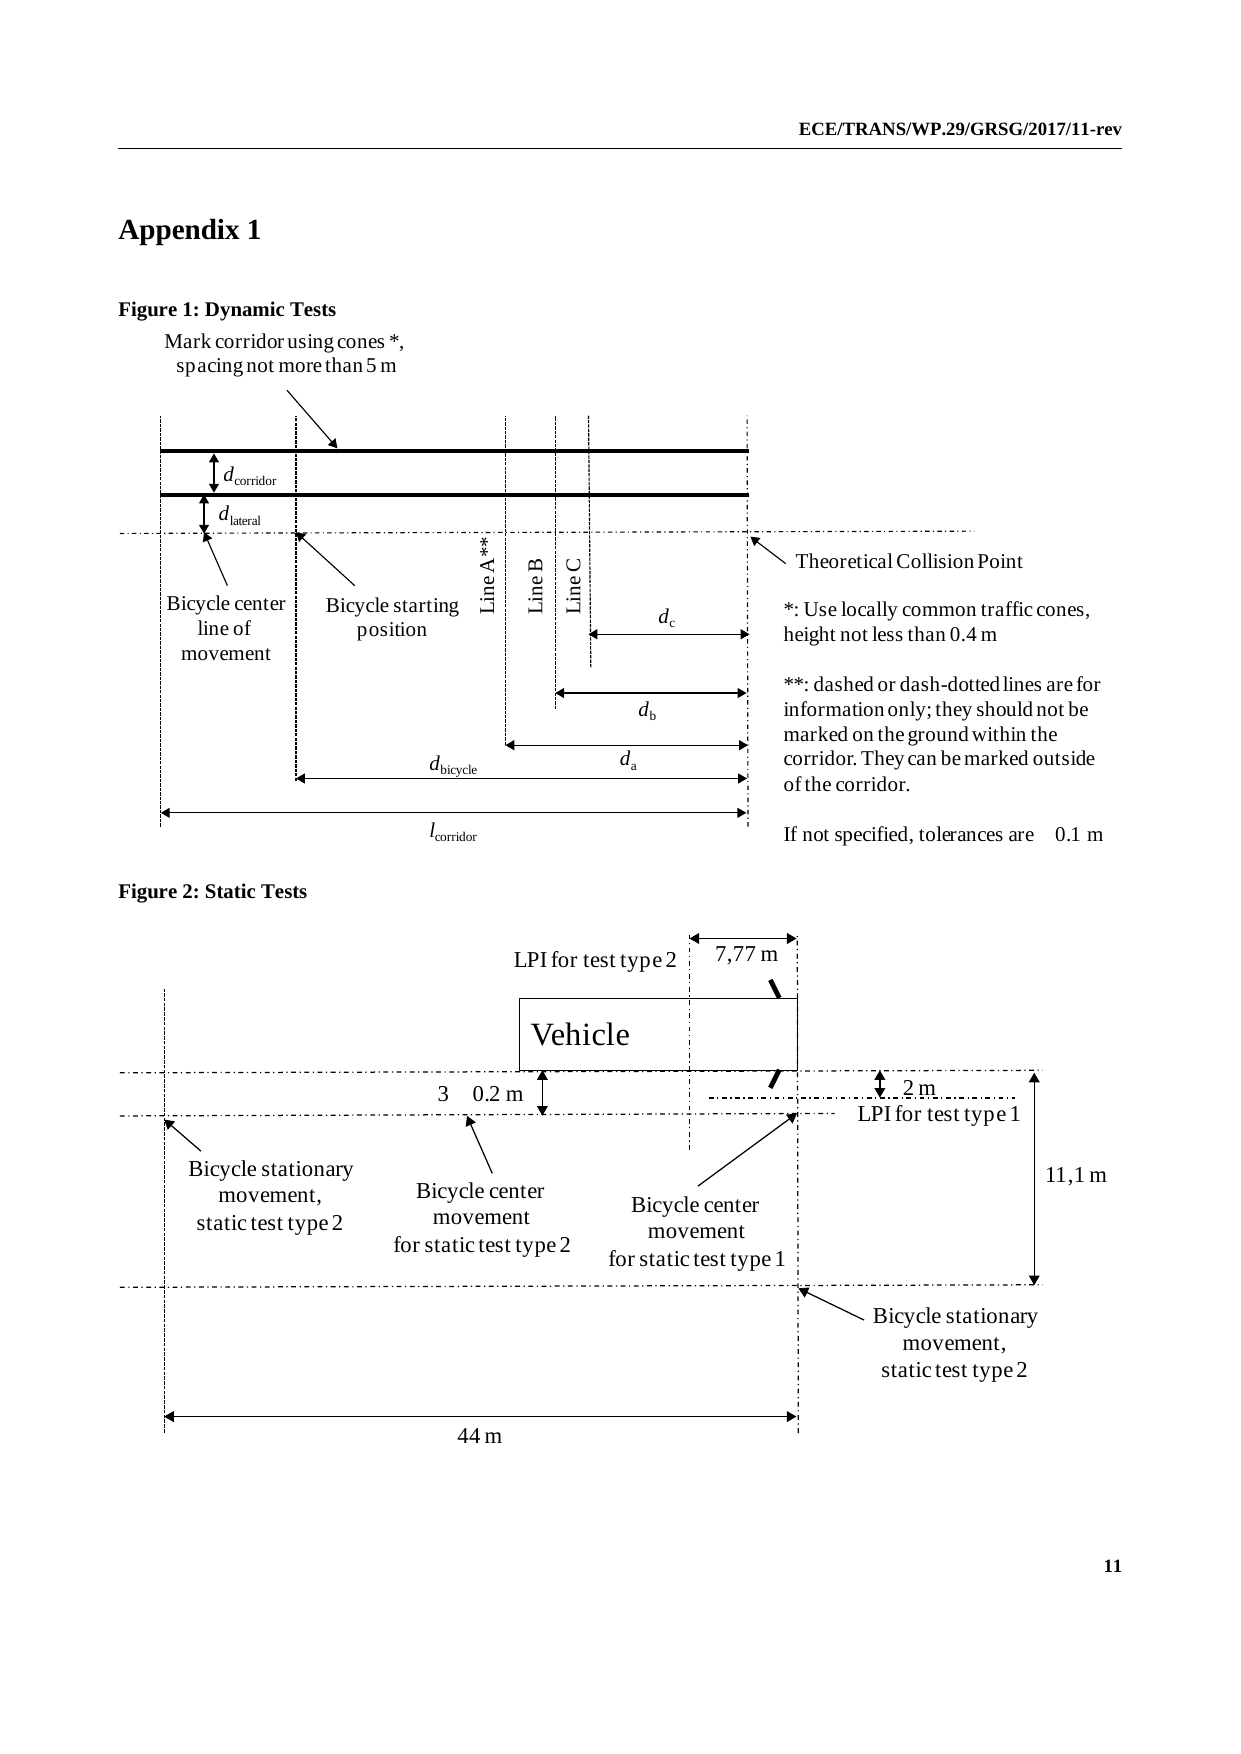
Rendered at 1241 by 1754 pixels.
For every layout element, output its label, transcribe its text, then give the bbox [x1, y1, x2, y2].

text Figure 2: Static Tests [118, 878, 1122, 903]
text Figure 1: Dynamic Tests [118, 296, 1122, 321]
text Appendix 1 [118, 215, 1004, 246]
